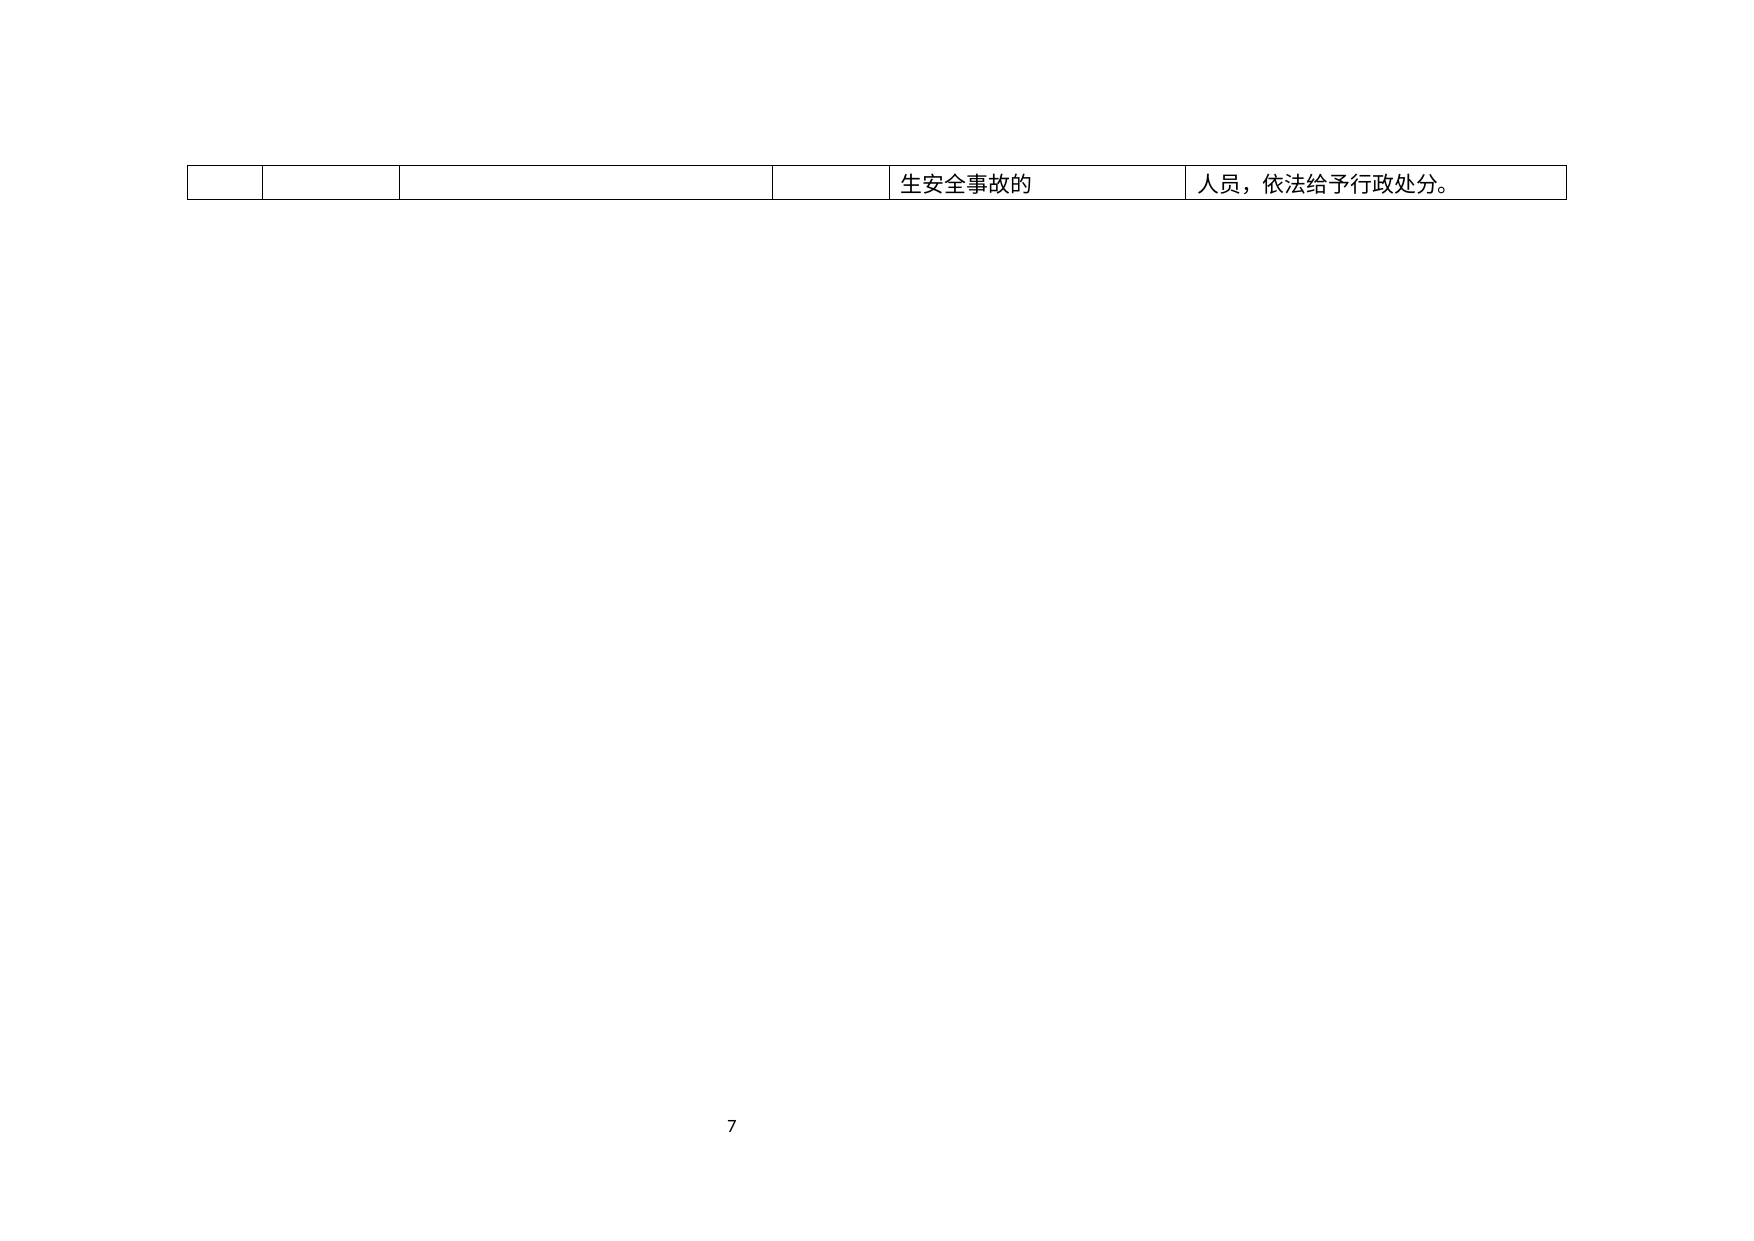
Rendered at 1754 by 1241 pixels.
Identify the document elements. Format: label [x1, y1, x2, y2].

table_cell [1186, 166, 1566, 199]
table_cell [890, 166, 1185, 199]
